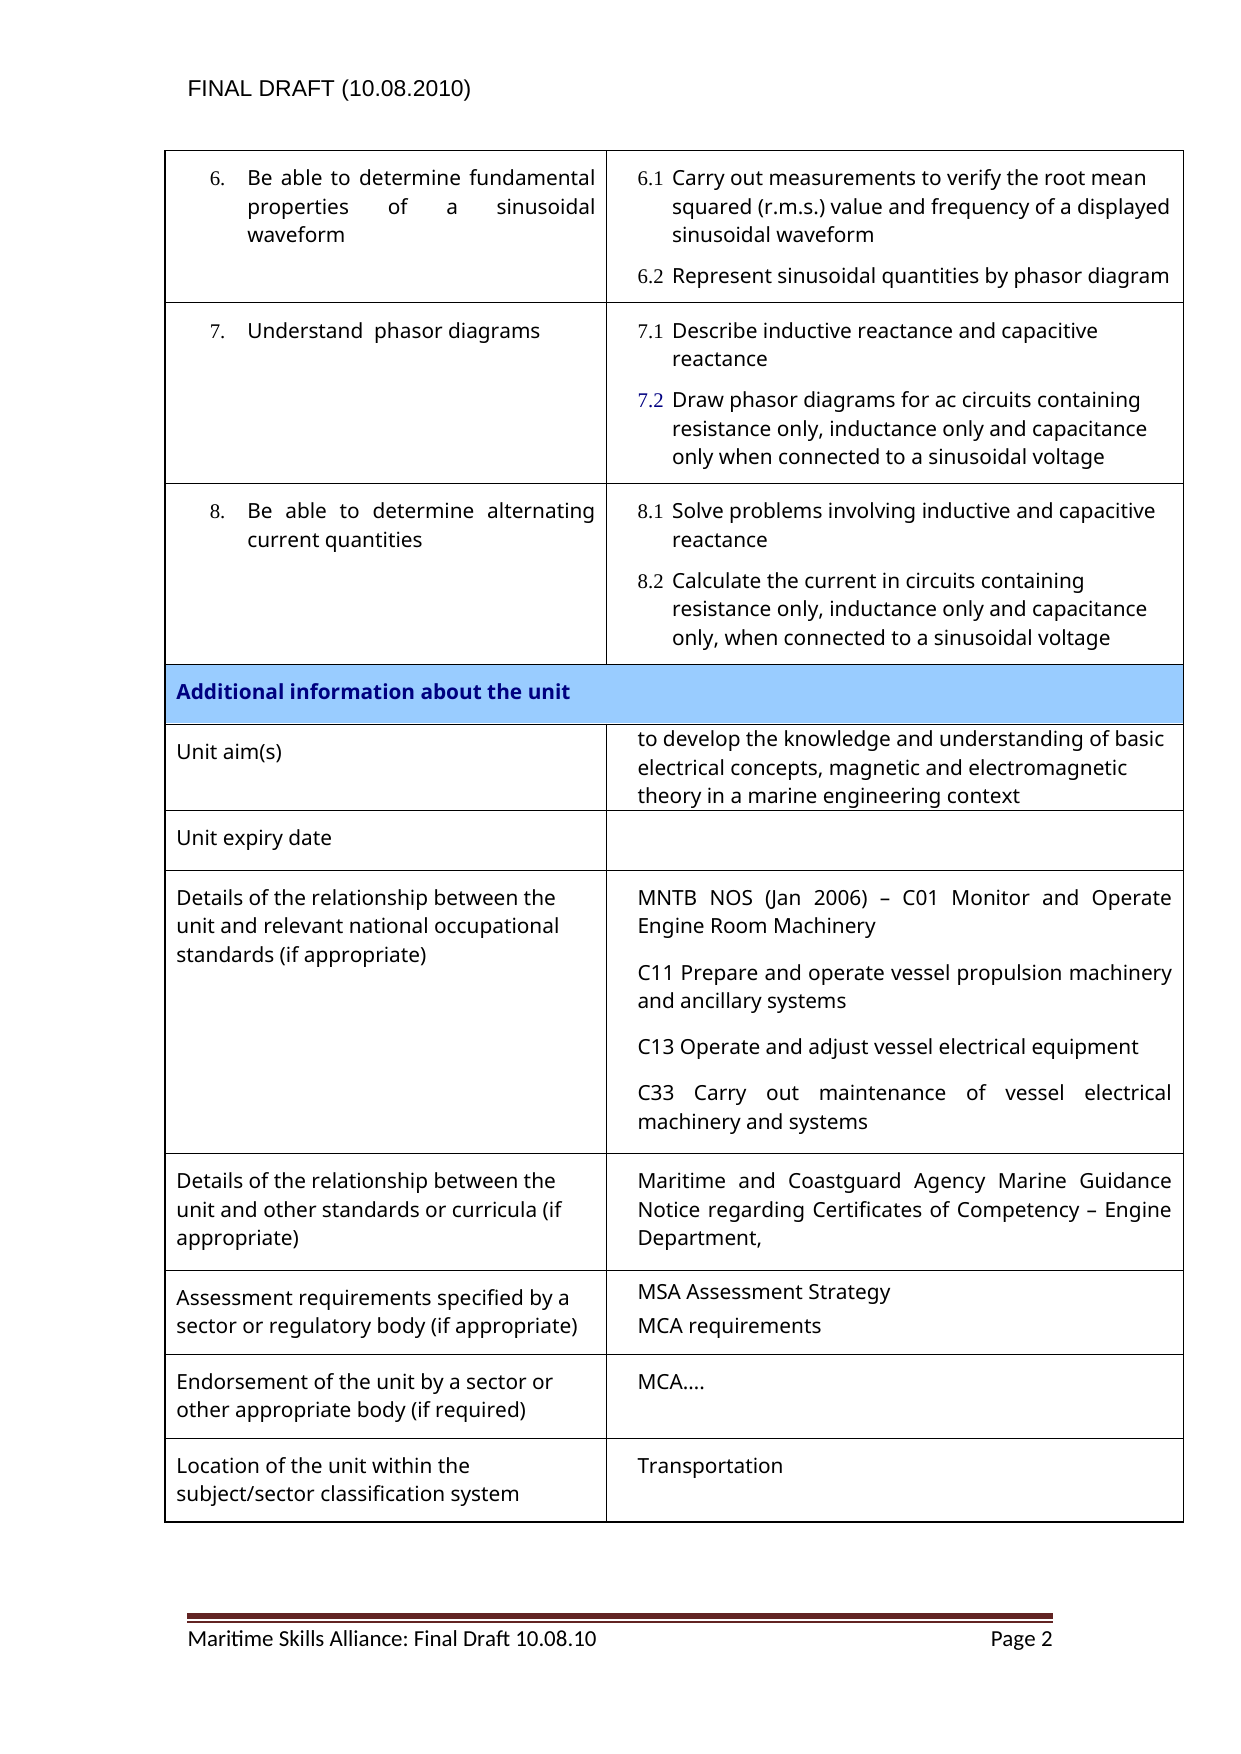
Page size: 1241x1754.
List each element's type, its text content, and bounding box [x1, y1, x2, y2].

table_cell MCA…. [607, 1355, 1183, 1437]
table_cell Endorsement of the unit by a sector or other appropriate body (if required) [166, 1355, 606, 1437]
table_cell Additional information about the unit [166, 665, 607, 723]
table_cell Describe inductive reactance and capacitive reactance Draw phasor diagrams for ac circuits containing resistance only, inductance only and capacitance only when connected to a sinusoidal voltage [607, 303, 1183, 483]
table_cell [607, 665, 1183, 723]
table_cell Solve problems involving inductive and capacitive reactance Calculate the current in circuits containing resistance only, inductance only and capacitance only, when connected to a sinusoidal voltage [607, 484, 1183, 664]
table_cell [607, 811, 1183, 869]
table_cell Be able to determine fundamental properties of a sinusoidal waveform [166, 151, 606, 302]
table_cell Unit aim(s) [166, 725, 606, 810]
table_cell Be able to determine alternating current quantities [166, 484, 606, 664]
table_cell Location of the unit within the subject/sector classification system [166, 1439, 606, 1521]
table_cell Details of the relationship between the unit and other standards or curricula (if appropriate) [166, 1154, 606, 1269]
table_cell Understand phasor diagrams [166, 303, 606, 483]
table_cell MNTB NOS (Jan 2006) – C01 Monitor and Operate Engine Room Machinery C11 Prepare and operate vessel propulsion machinery and ancillary systems C13 Operate and adjust vessel electrical equipment C33 Carry out maintenance of vessel electrical machinery and systems [607, 871, 1183, 1153]
table_cell Carry out measurements to verify the root mean squared (r.m.s.) value and frequency of a displayed sinusoidal waveform Represent sinusoidal quantities by phasor diagram [607, 151, 1183, 302]
table_cell Maritime and Coastguard Agency Marine Guidance Notice regarding Certificates of Competency – Engine Department, [607, 1154, 1183, 1269]
table_cell Details of the relationship between the unit and relevant national occupational standards (if appropriate) [166, 871, 606, 1153]
table_cell MSA Assessment Strategy MCA requirements [607, 1271, 1183, 1353]
table_cell to develop the knowledge and understanding of basic electrical concepts, magnetic and electromagnetic theory in a marine engineering context [607, 725, 1183, 810]
table_cell Transportation [607, 1439, 1183, 1521]
table_cell Assessment requirements specified by a sector or regulatory body (if appropriate) [166, 1271, 606, 1353]
table_cell Unit expiry date [166, 811, 606, 869]
